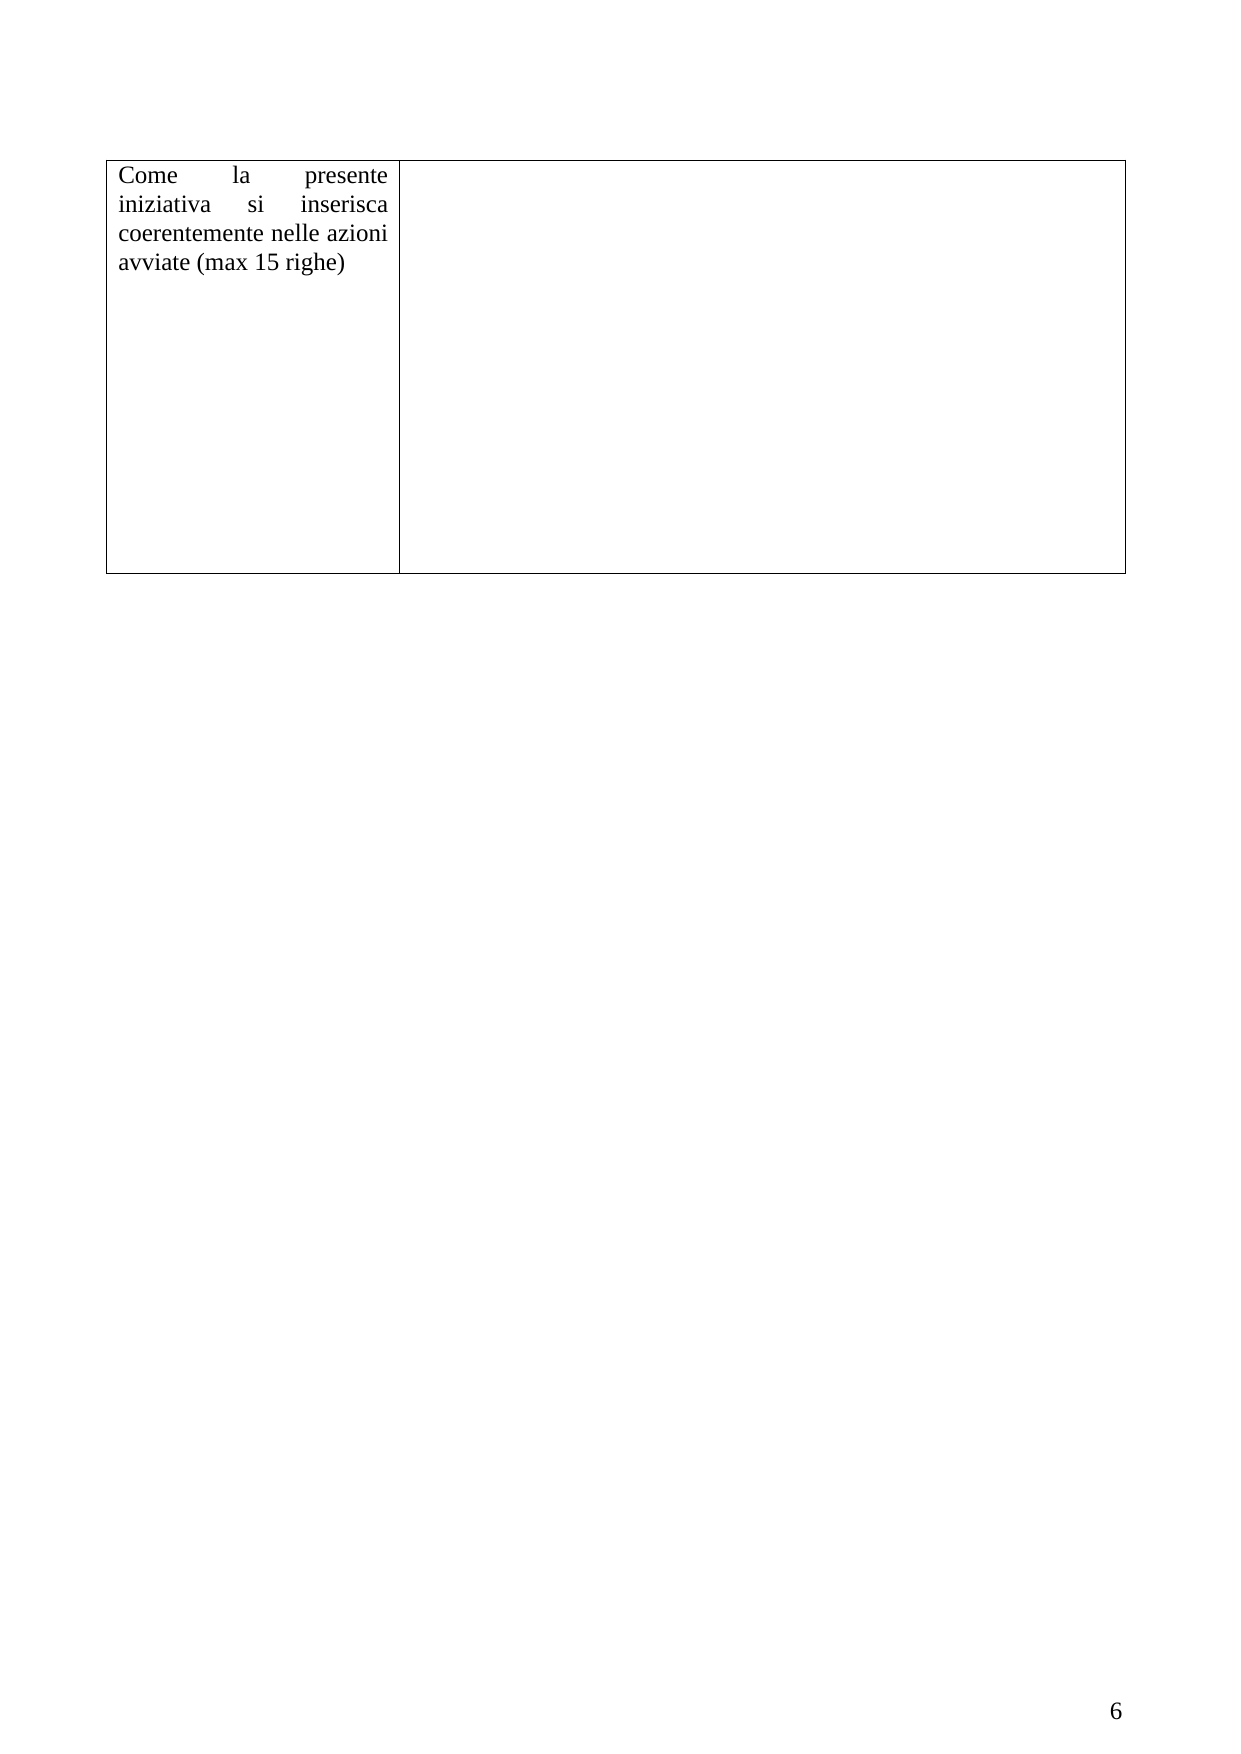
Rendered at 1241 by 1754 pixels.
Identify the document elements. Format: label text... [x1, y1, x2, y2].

table_cell [400, 161, 1125, 573]
table_cell Come la presente iniziativa si inserisca coerentemente nelle azioni avviate (max 15 righe) [107, 161, 399, 573]
